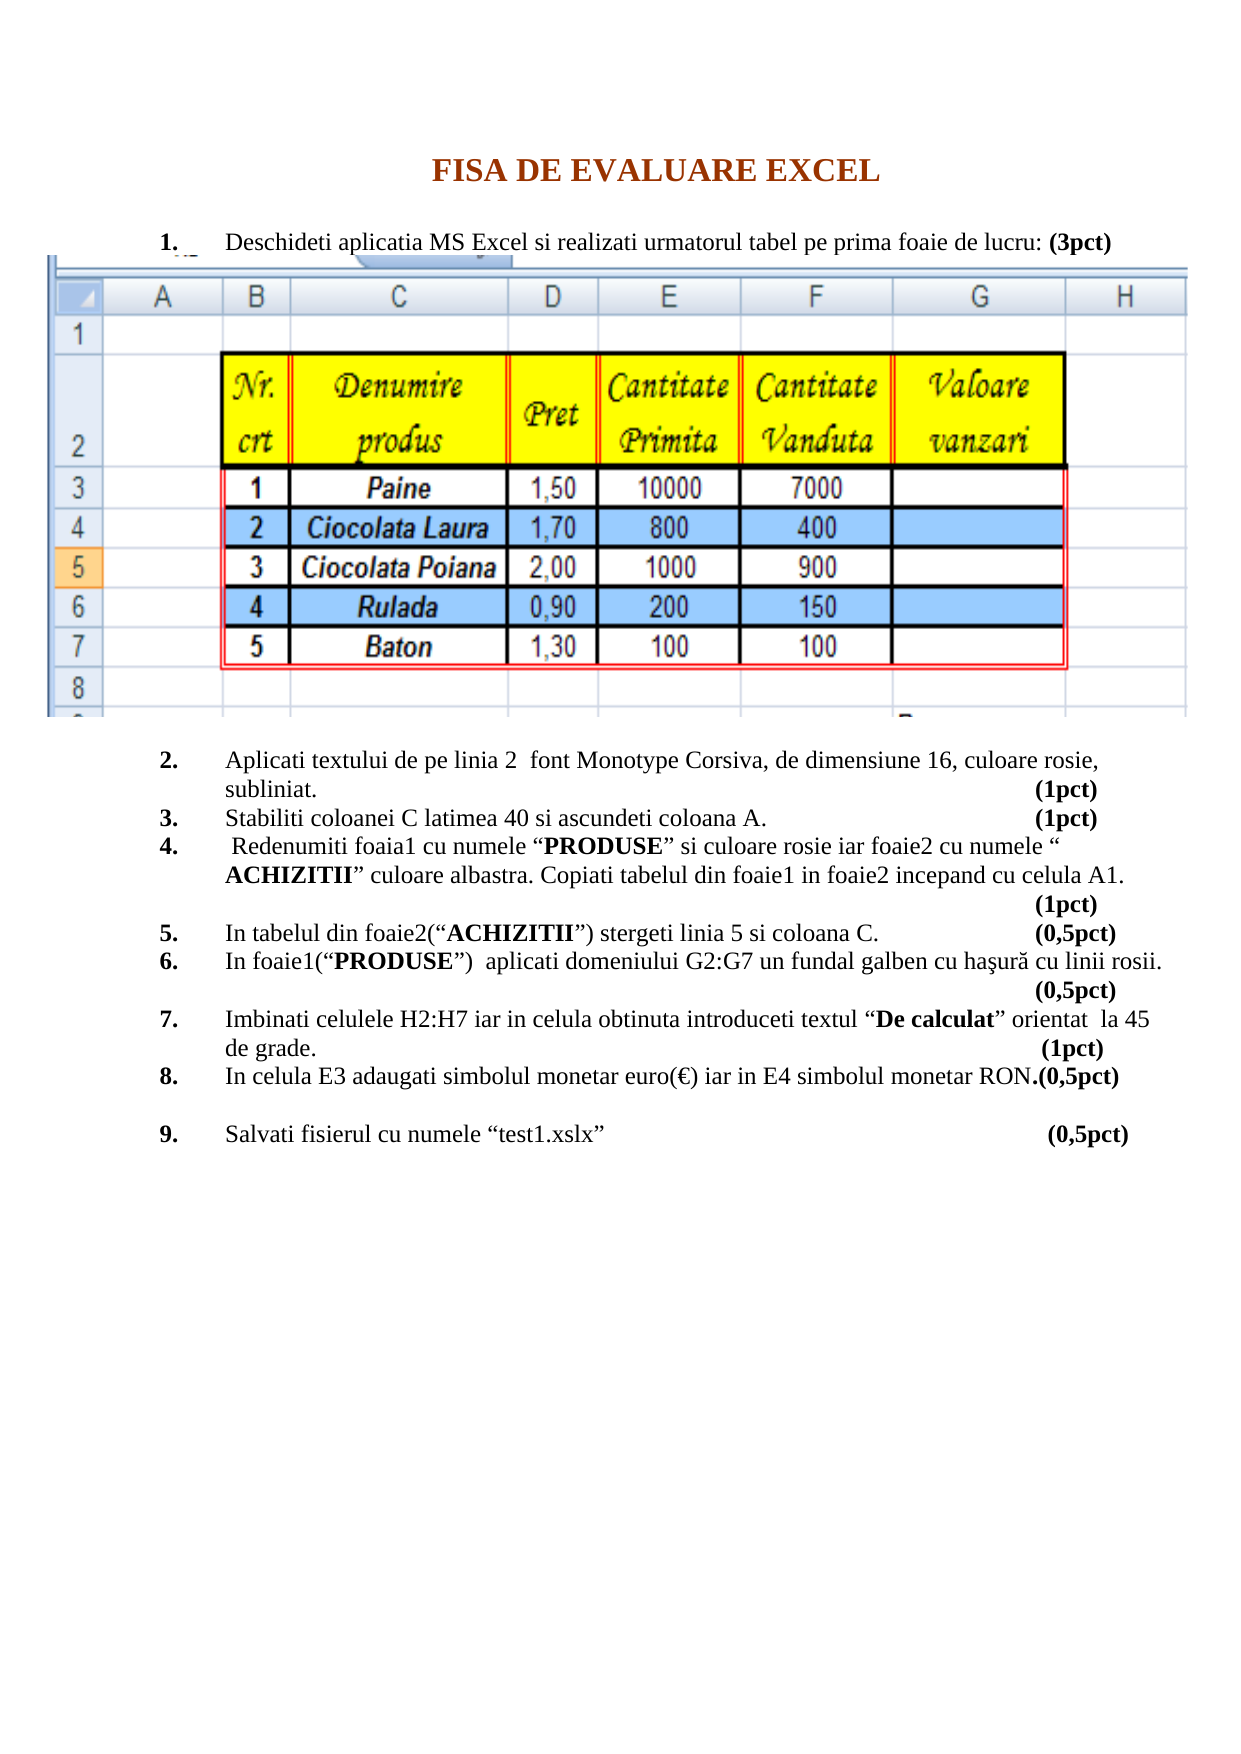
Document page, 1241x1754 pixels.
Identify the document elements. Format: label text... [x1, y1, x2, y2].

list Stabiliti coloanei C latimea 40 si ascundeti coloana A. (1pct) [159, 803, 1162, 831]
list In tabelul din foaie2(“ACHIZITII”) stergeti linia 5 si coloana C. (0,5pct) [159, 918, 1162, 946]
list In foaie1(“PRODUSE”) aplicati domeniului G2:G7 un fundal galben cu haşură cu linii rosii. (0,5pct) [159, 946, 1162, 1004]
list Redenumiti foaia1 cu numele “PRODUSE” si culoare rosie iar foaie2 cu numele “ ACHIZITII” culoare albastra. Copiati tabelul din foaie1 in foaie2 incepand cu celula A1. (1pct) [159, 831, 1162, 918]
list Imbinati celulele H2:H7 iar in celula obtinuta introduceti textul “De calculat” orientat la 45 de grade. (1pct) [159, 1004, 1162, 1061]
text FISA DE EVALUARE EXCEL [150, 150, 1162, 188]
picture [46, 255, 1188, 717]
list Salvati fisierul cu numele “test1.xslx” (0,5pct) [159, 1119, 1162, 1148]
list Deschideti aplicatia MS Excel si realizati urmatorul tabel pe prima foaie de lucru: (3pct) [159, 227, 1162, 255]
list In celula E3 adaugati simbolul monetar euro(€) iar in E4 simbolul monetar RON.(0,5pct) [159, 1061, 1162, 1090]
list Aplicati textului de pe linia 2 font Monotype Corsiva, de dimensiune 16, culoare rosie, subliniat. (1pct) [159, 745, 1162, 803]
